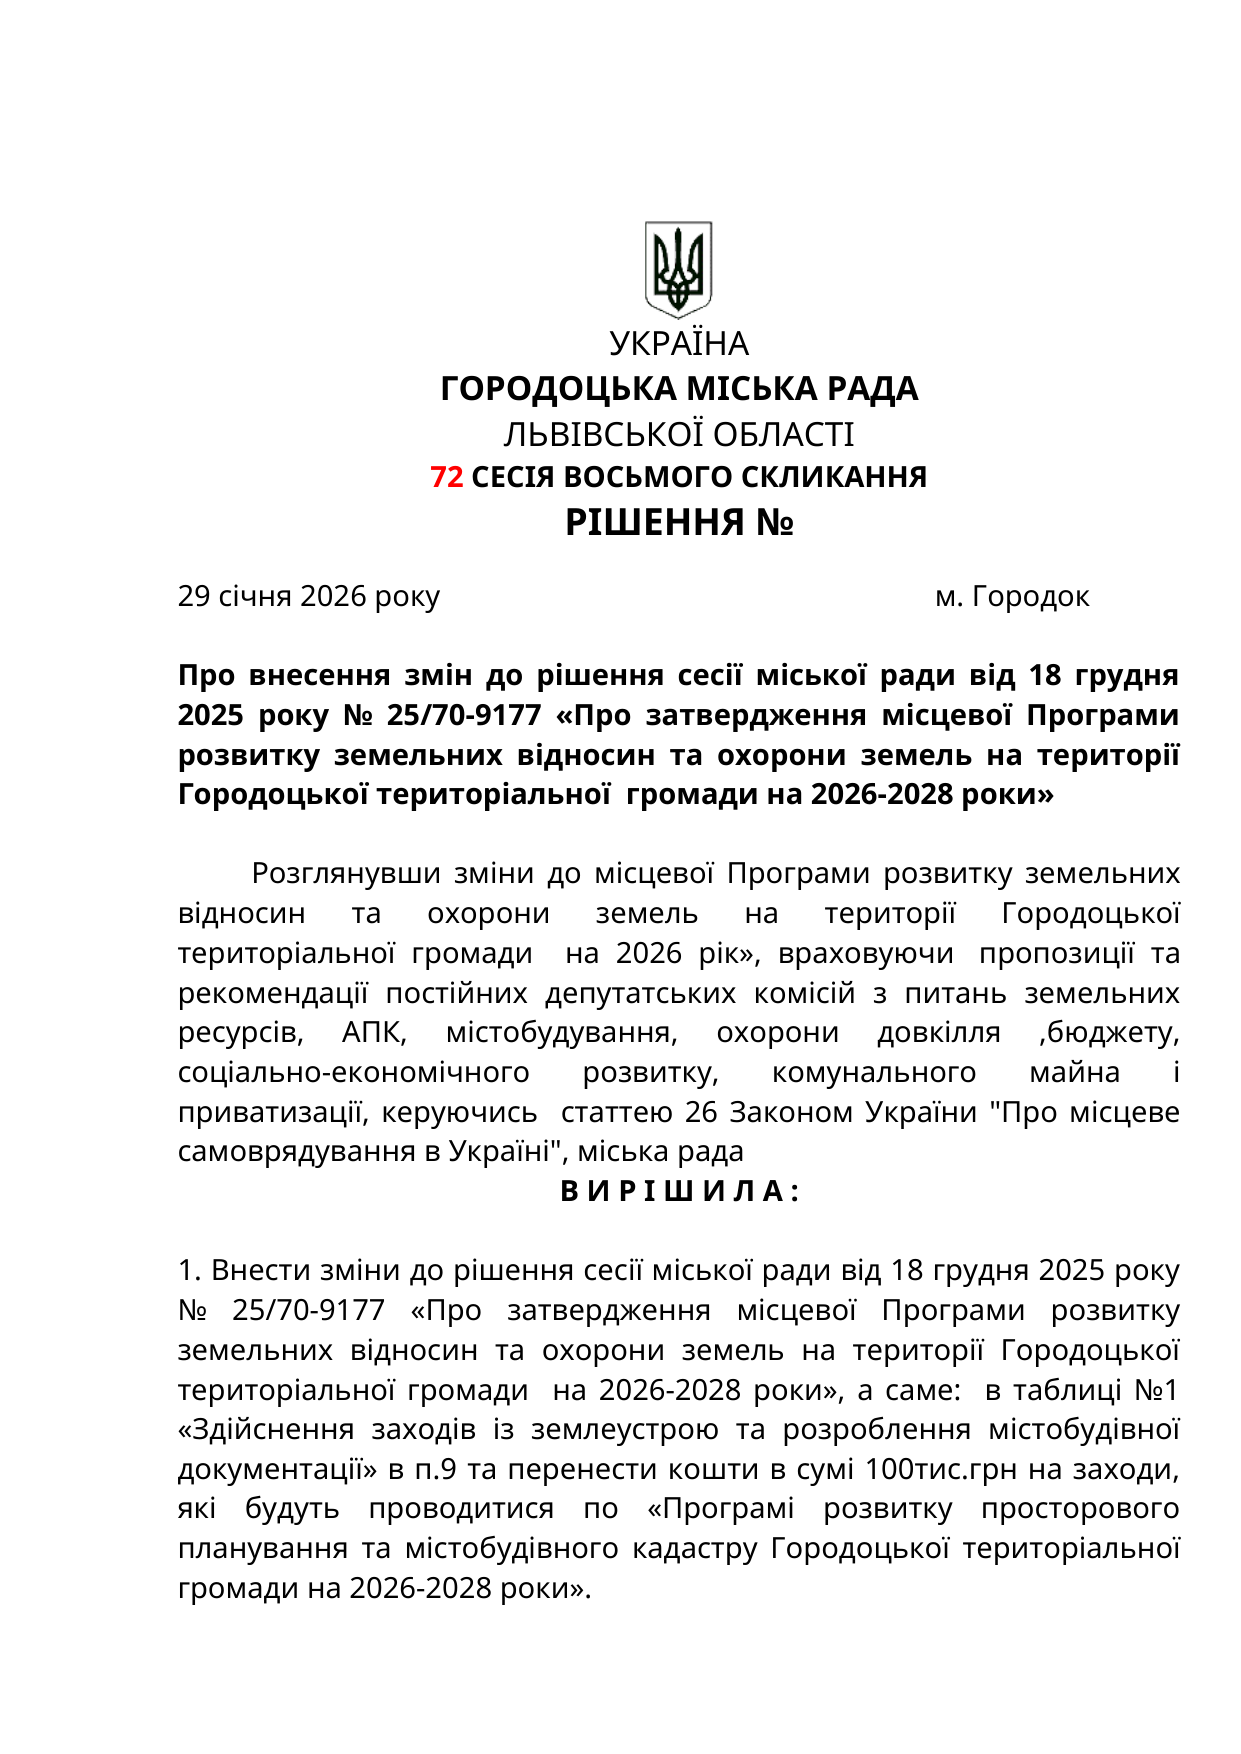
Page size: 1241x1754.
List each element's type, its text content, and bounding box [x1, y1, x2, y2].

picture [644, 220, 714, 320]
text Про внесення змін до рішення сесії міської ради від 18 грудня 2025 року № 25/70-9177 «Про затвердження місцевої Програми розвитку земельних відносин та охорони земель на території Городоцької територіальної громади на 2026-2028 роки» [177, 654, 1181, 813]
text Розглянувши зміни до місцевої Програми розвитку земельних відносин та охорони земель на території Городоцької територіальної громади на 2026 рік», враховуючи пропозиції та рекомендації постійних депутатських комісій з питань земельних ресурсів, АПК, містобудування, охорони довкілля ,бюджету, соціально-економічного розвитку, комунального майна і приватизації, керуючись статтею 26 Законом України "Про місцеве самоврядування в Україні", міська рада [177, 853, 1181, 1170]
text ЛЬВІВСЬКОЇ ОБЛАСТІ [177, 410, 1181, 456]
text 1. Внести зміни до рішення сесії міської ради від 18 грудня 2025 року № 25/70-9177 «Про затвердження місцевої Програми розвитку земельних відносин та охорони земель на території Городоцької територіальної громади на 2026-2028 роки», а саме: в таблиці №1 «Здійснення заходів із землеустрою та розроблення містобудівної документації» в п.9 та перенести кошти в сумі 100тис.грн на заходи, які будуть проводитися по «Програмі розвитку просторового планування та містобудівного кадастру Городоцької територіальної громади на 2026-2028 роки». [177, 1250, 1181, 1607]
text 29 січня 2026 року м. Городок [177, 575, 1181, 615]
text РІШЕННЯ № [177, 496, 1181, 547]
text 72 СЕСІЯ ВОСЬМОГО СКЛИКАННЯ [177, 456, 1181, 496]
text ГОРОДОЦЬКА МІСЬКА РАДА [177, 365, 1181, 410]
text В И Р І Ш И Л А : [177, 1170, 1181, 1210]
text УКРАЇНА [177, 319, 1181, 365]
